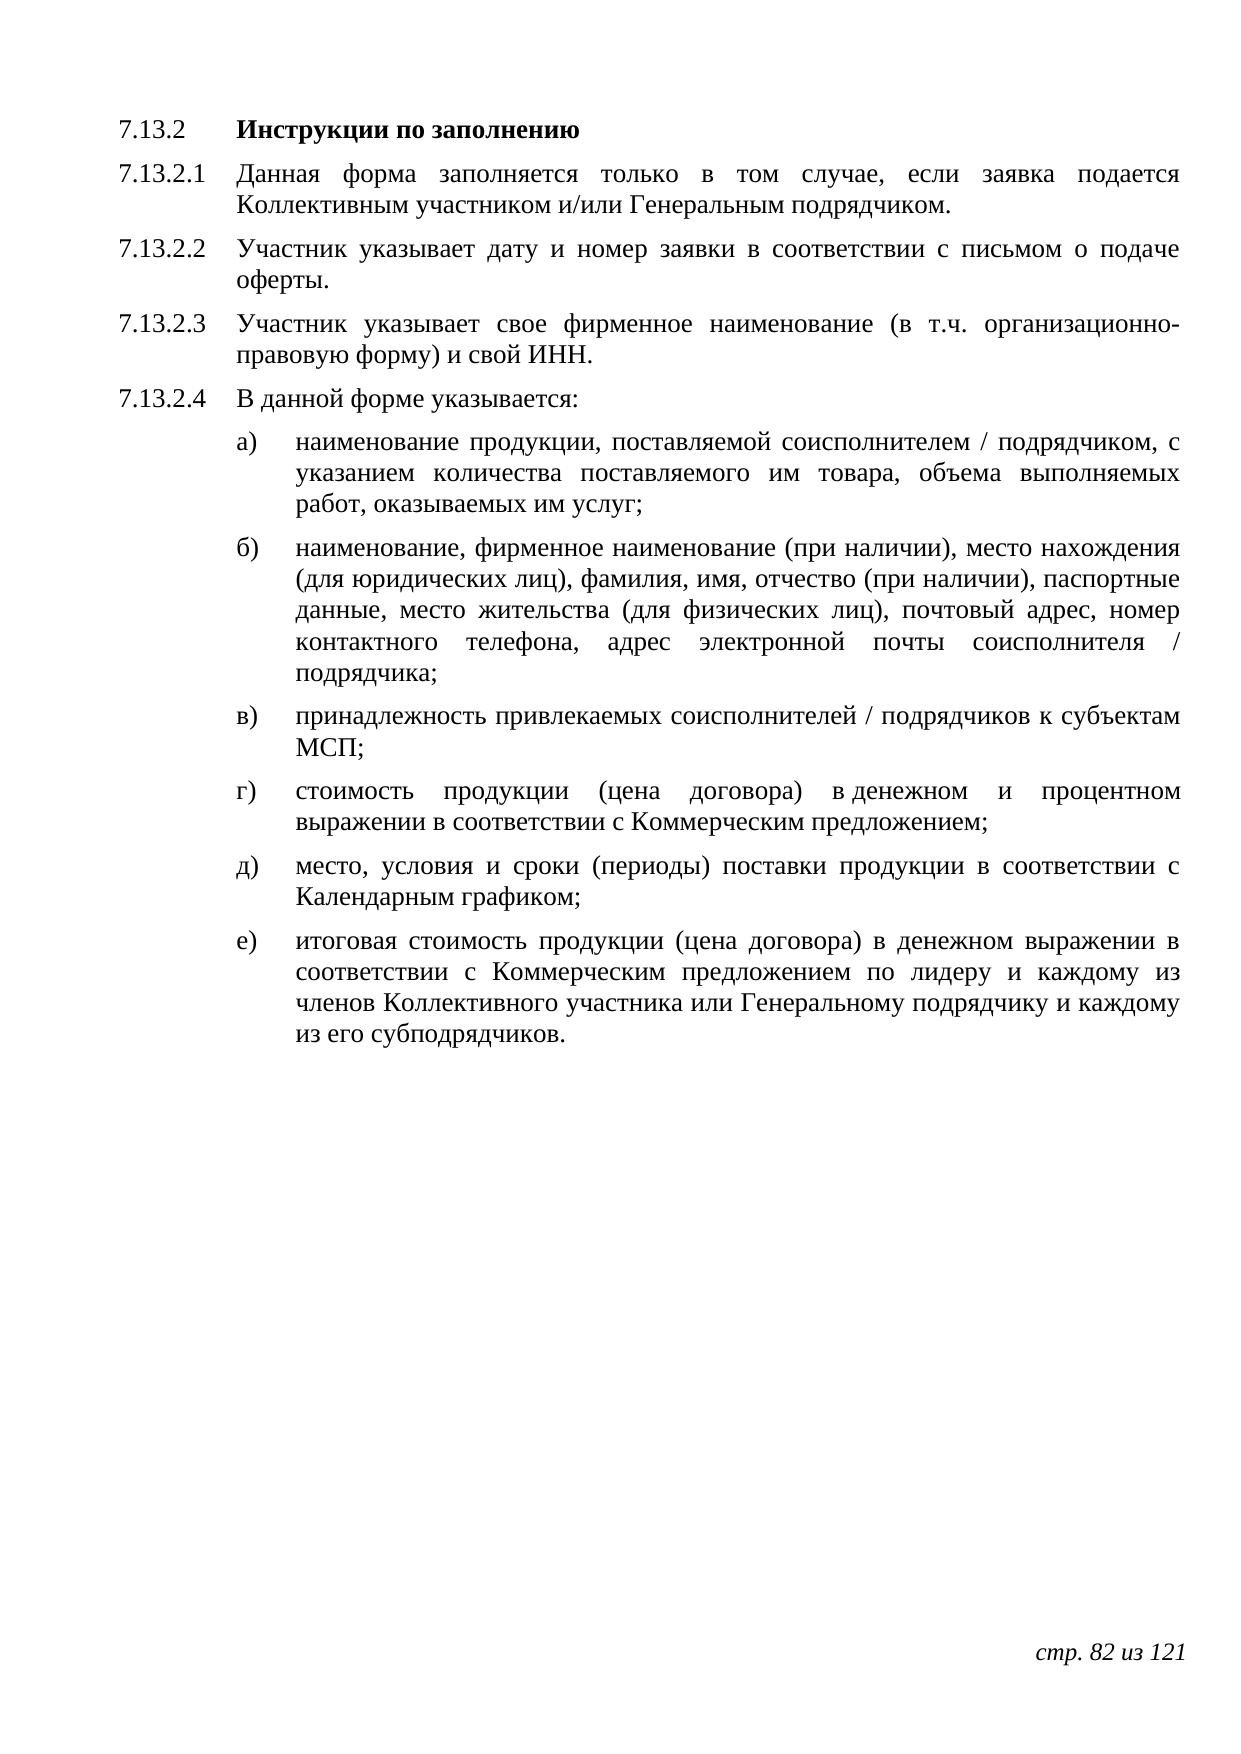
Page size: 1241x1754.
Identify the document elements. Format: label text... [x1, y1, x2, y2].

text стоимость продукции (цена договора) в денежном и процентном выражении в соответствии с Коммерческим предложением; [236, 774, 1181, 837]
text наименование, фирменное наименование (при наличии), место нахождения (для юридических лиц), фамилия, имя, отчество (при наличии), паспортные данные, место жительства (для физических лиц), почтовый адрес, номер контактного телефона, адрес электронной почты соисполнителя / подрядчика; [236, 531, 1181, 687]
text В данной форме указывается: [118, 382, 1181, 413]
text Участник указывает дату и номер заявки в соответствии с письмом о подаче оферты. [118, 232, 1181, 294]
text Участник указывает свое фирменное наименование (в т.ч. организационно-правовую форму) и свой ИНН. [118, 307, 1181, 369]
text наименование продукции, поставляемой соисполнителем / подрядчиком, с указанием количества поставляемого им товара, объема выполняемых работ, оказываемых им услуг; [236, 425, 1181, 519]
text принадлежность привлекаемых соисполнителей / подрядчиков к субъектам МСП; [236, 699, 1181, 762]
text место, условия и сроки (периоды) поставки продукции в соответствии с Календарным графиком; [236, 849, 1181, 911]
text итоговая стоимость продукции (цена договора) в денежном выражении в соответствии с Коммерческим предложением по лидеру и каждому из членов Коллективного участника или Генеральному подрядчику и каждому из его субподрядчиков. [236, 924, 1181, 1048]
text Данная форма заполняется только в том случае, если заявка подается Коллективным участником и/или Генеральным подрядчиком. [118, 157, 1181, 219]
text Инструкции по заполнению [118, 114, 1181, 145]
